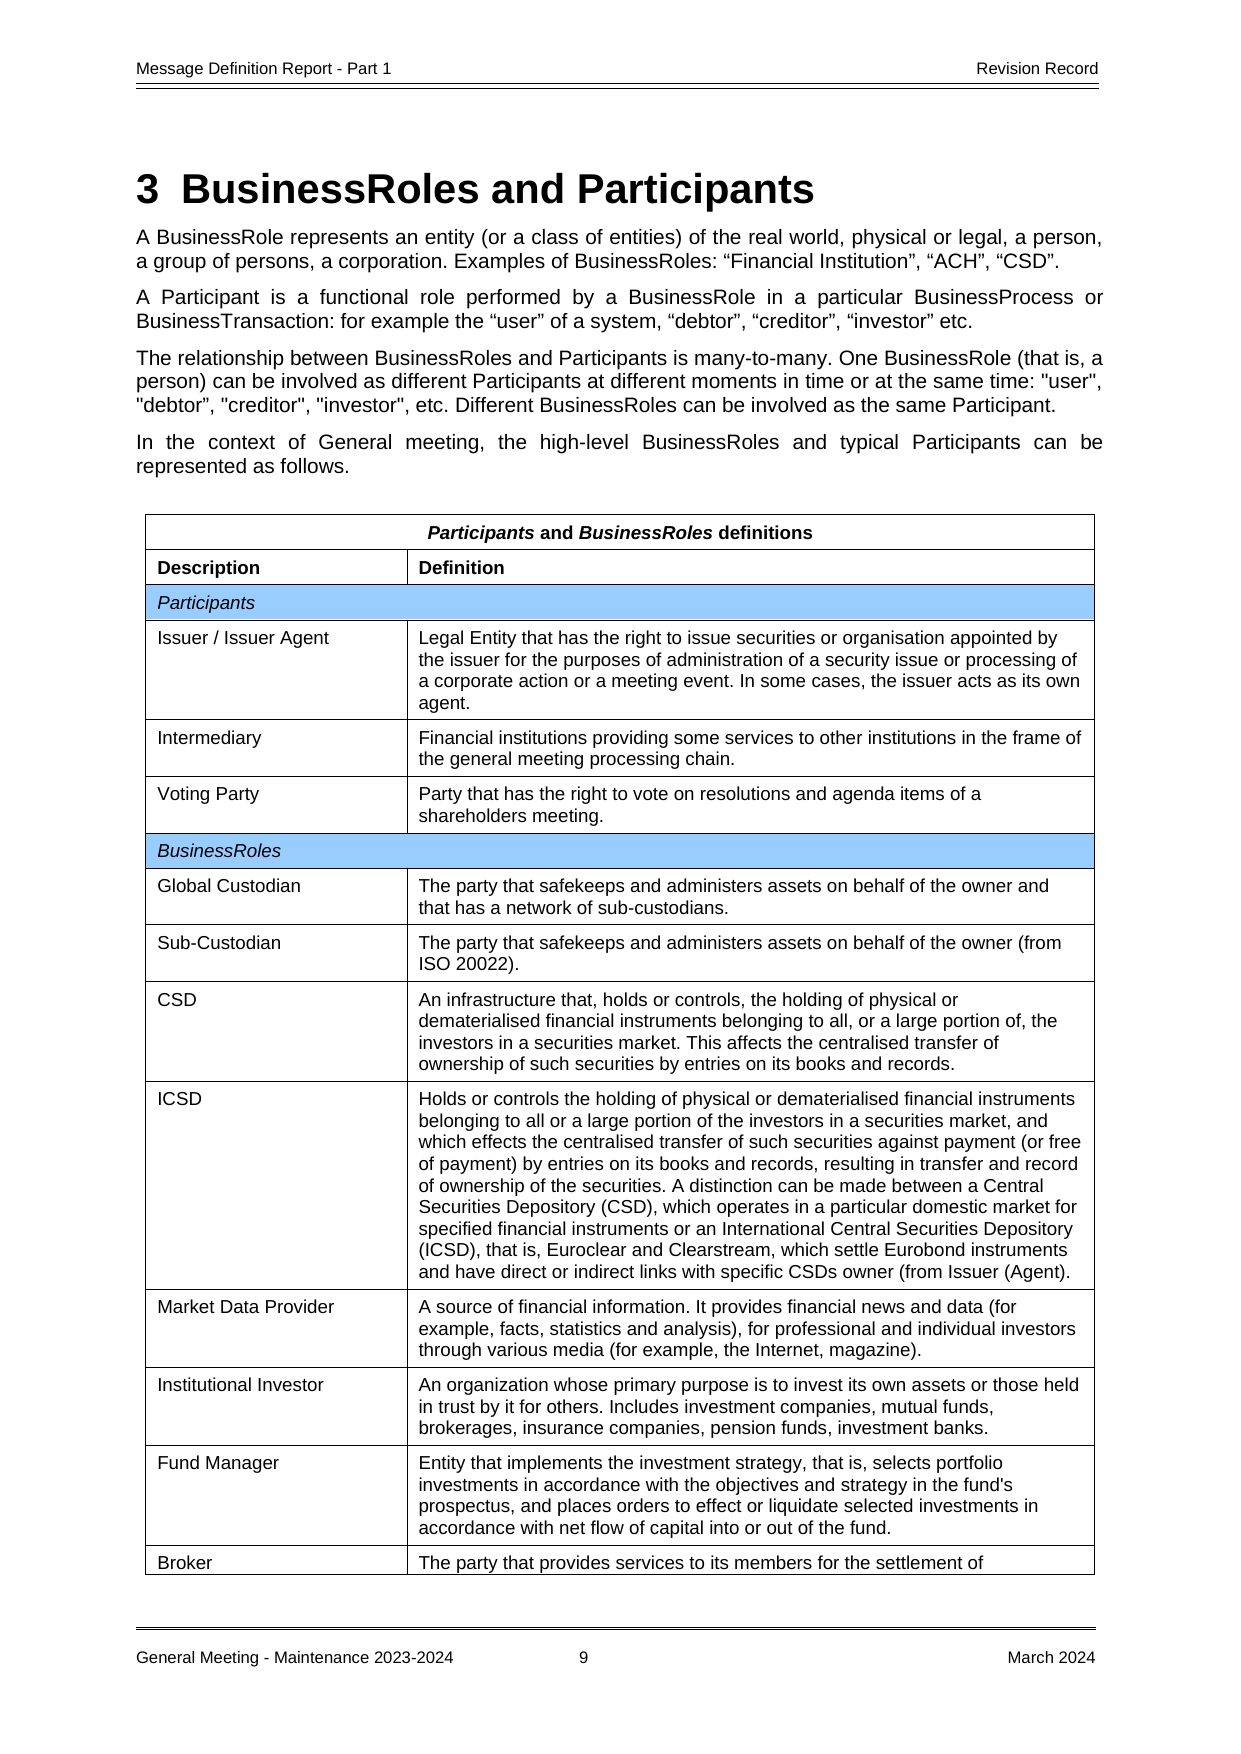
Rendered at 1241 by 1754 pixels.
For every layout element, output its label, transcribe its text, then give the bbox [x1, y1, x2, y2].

table_cell An organization whose primary purpose is to invest its own assets or those held in trust by it for others. Includes investment companies, mutual funds, brokerages, insurance companies, pension funds, investment banks. [408, 1368, 1094, 1445]
table_cell Fund Manager [146, 1446, 407, 1545]
table_cell Broker [146, 1546, 407, 1573]
table_cell Legal Entity that has the right to issue securities or organisation appointed by the issuer for the purposes of administration of a security issue or processing of a corporate action or a meeting event. In some cases, the issuer acts as its own agent. [408, 621, 1094, 719]
table_cell CSD [146, 982, 407, 1081]
table_cell Sub-Custodian [146, 925, 407, 981]
table_cell Issuer / Issuer Agent [146, 621, 407, 719]
table_cell Definition [408, 550, 1094, 584]
table_header Participants and BusinessRoles definitions [146, 515, 1094, 549]
table_cell Intermediary [146, 720, 407, 776]
table_cell An infrastructure that, holds or controls, the holding of physical or dematerialised financial instruments belonging to all, or a large portion of, the investors in a securities market. This affects the centralised transfer of ownership of such securities by entries on its books and records. [408, 982, 1094, 1081]
table_cell Institutional Investor [146, 1368, 407, 1445]
table_cell A source of financial information. It provides financial news and data (for example, facts, statistics and analysis), for professional and individual investors through various media (for example, the Internet, magazine). [408, 1290, 1094, 1367]
table_cell Financial institutions providing some services to other institutions in the frame of the general meeting processing chain. [408, 720, 1094, 776]
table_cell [408, 1546, 1094, 1573]
subtitle BusinessRoles and Participants [136, 164, 1104, 212]
table_cell Global Custodian [146, 869, 407, 924]
table_cell BusinessRoles [146, 834, 1094, 868]
table_cell Description [146, 550, 407, 584]
table_cell The party that safekeeps and administers assets on behalf of the owner (from ISO 20022). [408, 925, 1094, 981]
table_cell Voting Party [146, 777, 407, 833]
text A BusinessRole represents an entity (or a class of entities) of the real world, physical or legal, a person, a group of persons, a corporation. Examples of BusinessRoles: “Financial Institution”, “ACH”, “CSD”. [136, 224, 1104, 272]
table_cell Party that has the right to vote on resolutions and agenda items of a shareholders meeting. [408, 777, 1094, 833]
text The relationship between BusinessRoles and Participants is many-to-many. One BusinessRole (that is, a person) can be involved as different Participants at different moments in time or at the same time: "user", "debtor”, "creditor", "investor", etc. Different BusinessRoles can be involved as the same Participant. [136, 345, 1104, 417]
text A Participant is a functional role performed by a BusinessRole in a particular BusinessProcess or BusinessTransaction: for example the “user” of a system, “debtor”, “creditor”, “investor” etc. [136, 285, 1104, 333]
table_cell Market Data Provider [146, 1290, 407, 1367]
table_cell Holds or controls the holding of physical or dematerialised financial instruments belonging to all or a large portion of the investors in a securities market, and which effects the centralised transfer of such securities against payment (or free of payment) by entries on its books and records, resulting in transfer and record of ownership of the securities. A distinction can be made between a Central Securities Depository (CSD), which operates in a particular domestic market for specified financial instruments or an International Central Securities Depository (ICSD), that is, Euroclear and Clearstream, which settle Eurobond instruments and have direct or indirect links with specific CSDs owner (from Issuer (Agent). [408, 1082, 1094, 1288]
table_cell The party that safekeeps and administers assets on behalf of the owner and that has a network of sub-custodians. [408, 869, 1094, 924]
text In the context of General meeting, the high-level BusinessRoles and typical Participants can be represented as follows. [136, 430, 1104, 478]
table_cell Participants [146, 585, 1094, 619]
table_cell ICSD [146, 1082, 407, 1288]
table_cell Entity that implements the investment strategy, that is, selects portfolio investments in accordance with the objectives and strategy in the fund's prospectus, and places orders to effect or liquidate selected investments in accordance with net flow of capital into or out of the fund. [408, 1446, 1094, 1545]
